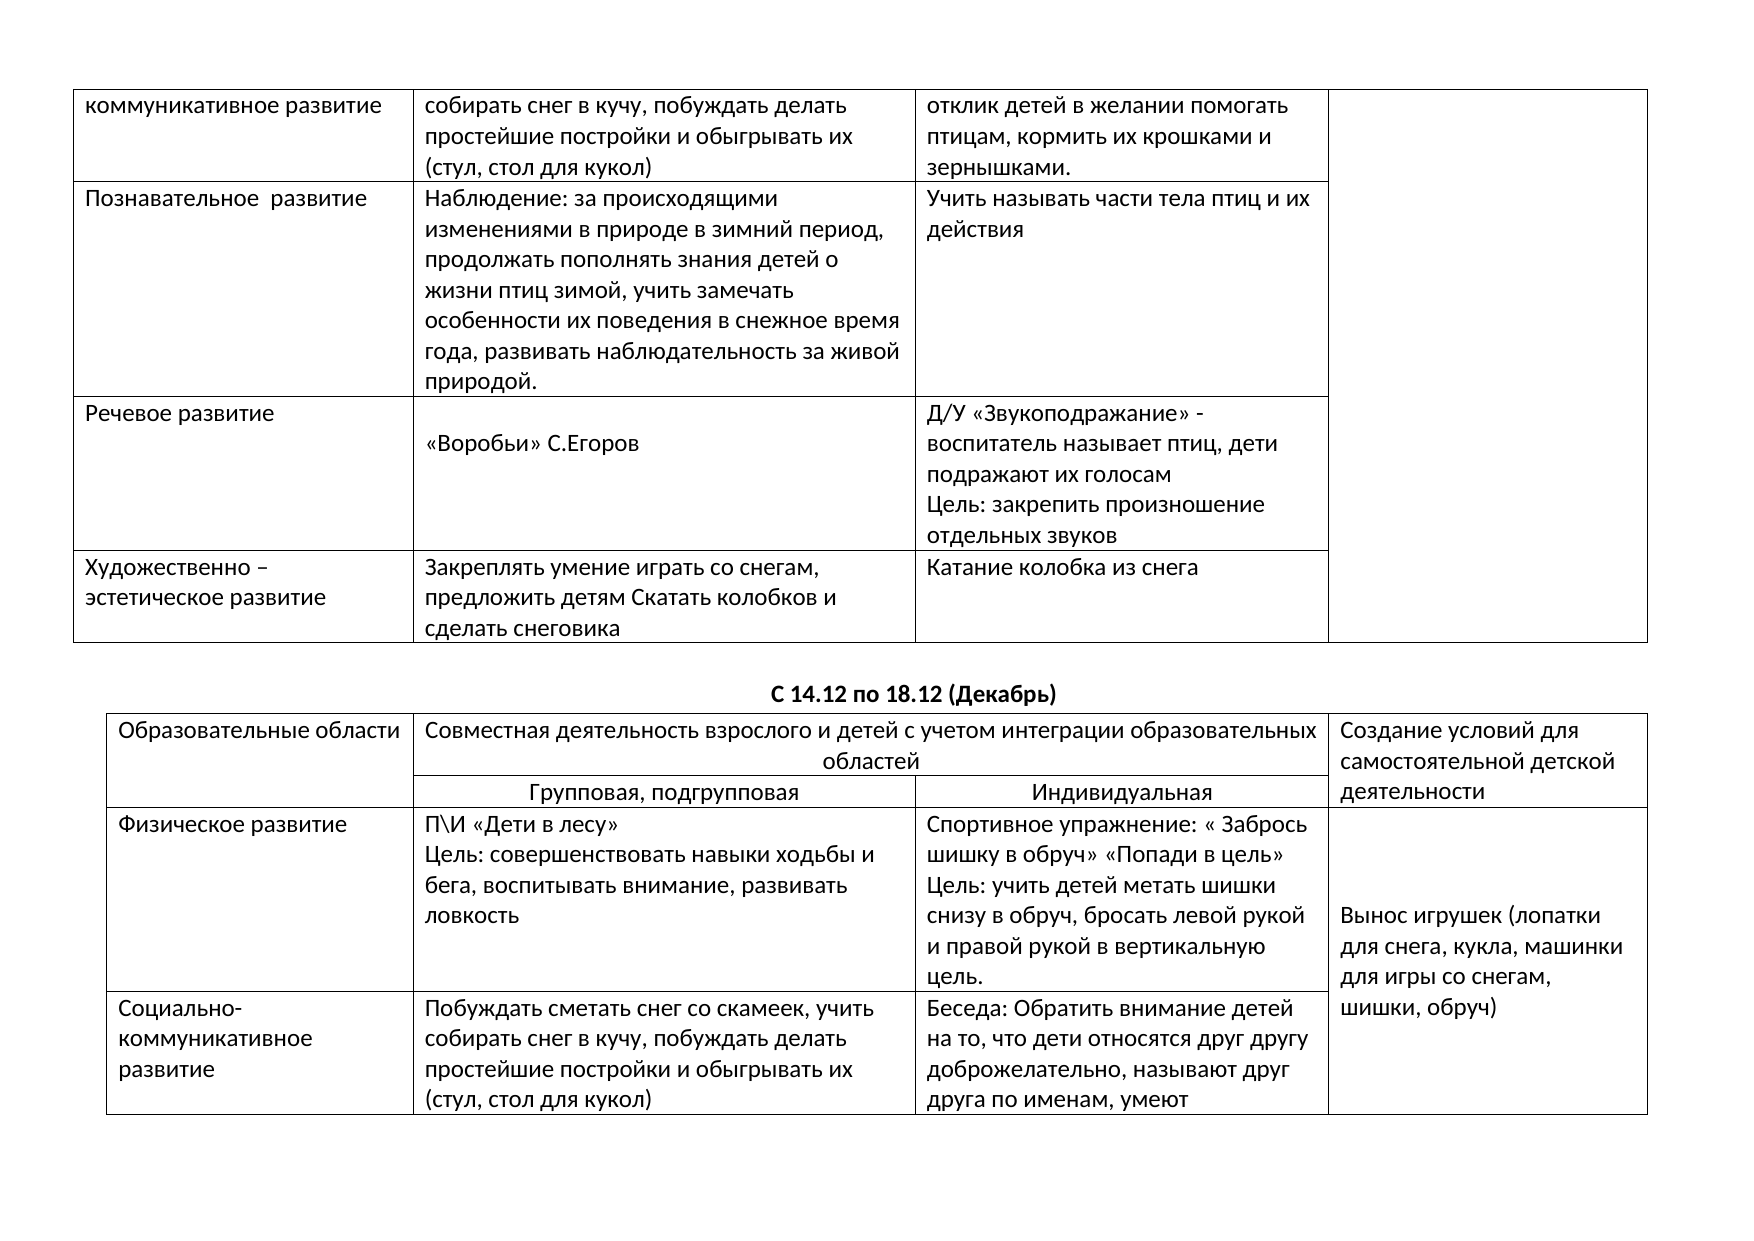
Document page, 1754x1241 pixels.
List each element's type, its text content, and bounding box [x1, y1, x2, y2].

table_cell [74, 90, 413, 181]
table_header Создание условий для самостоятельной детской деятельности [1329, 714, 1647, 807]
table_cell Физическое развитие [107, 808, 413, 991]
table_cell Индивидуальная [916, 776, 1328, 807]
table_cell Учить называть части тела птиц и их действия [916, 182, 1328, 396]
table_header Образовательные области [107, 714, 413, 807]
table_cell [414, 992, 915, 1114]
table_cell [916, 90, 1328, 181]
table_cell Закреплять умение играть со снегам, предложить детям Скатать колобков и сделать снеговика [414, 551, 915, 642]
table_cell Д/У «Звукоподражание» - воспитатель называет птиц, дети подражают их голосам Цель: закрепить произношение отдельных звуков [916, 397, 1328, 549]
table_cell Катание колобка из снега [916, 551, 1328, 642]
table_cell Спортивное упражнение: « Забрось шишку в обруч» «Попади в цель» Цель: учить детей метать шишки снизу в обруч, бросать левой рукой и правой рукой в вертикальную цель. [916, 808, 1328, 991]
table_cell П\И «Дети в лесу» Цель: совершенствовать навыки ходьбы и бега, воспитывать внимание, развивать ловкость [414, 808, 915, 991]
table_cell «Воробьи» С.Егоров [414, 397, 915, 549]
text С 14.12 по 18.12 (Декабрь) [118, 678, 1710, 709]
table_header Совместная деятельность взрослого и детей с учетом интеграции образовательных областей [414, 714, 1328, 775]
table_cell Наблюдение: за происходящими изменениями в природе в зимний период, продолжать пополнять знания детей о жизни птиц зимой, учить замечать особенности их поведения в снежное время года, развивать наблюдательность за живой природой. [414, 182, 915, 396]
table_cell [414, 90, 915, 181]
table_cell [107, 992, 413, 1114]
table_cell Групповая, подгрупповая [414, 776, 915, 807]
table_cell Художественно – эстетическое развитие [74, 551, 413, 642]
table_cell Вынос игрушек (лопатки для снега, кукла, машинки для игры со снегам, шишки, обруч) [1329, 808, 1647, 1114]
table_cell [916, 992, 1328, 1114]
table_cell Речевое развитие [74, 397, 413, 549]
table_cell Познавательное развитие [74, 182, 413, 396]
